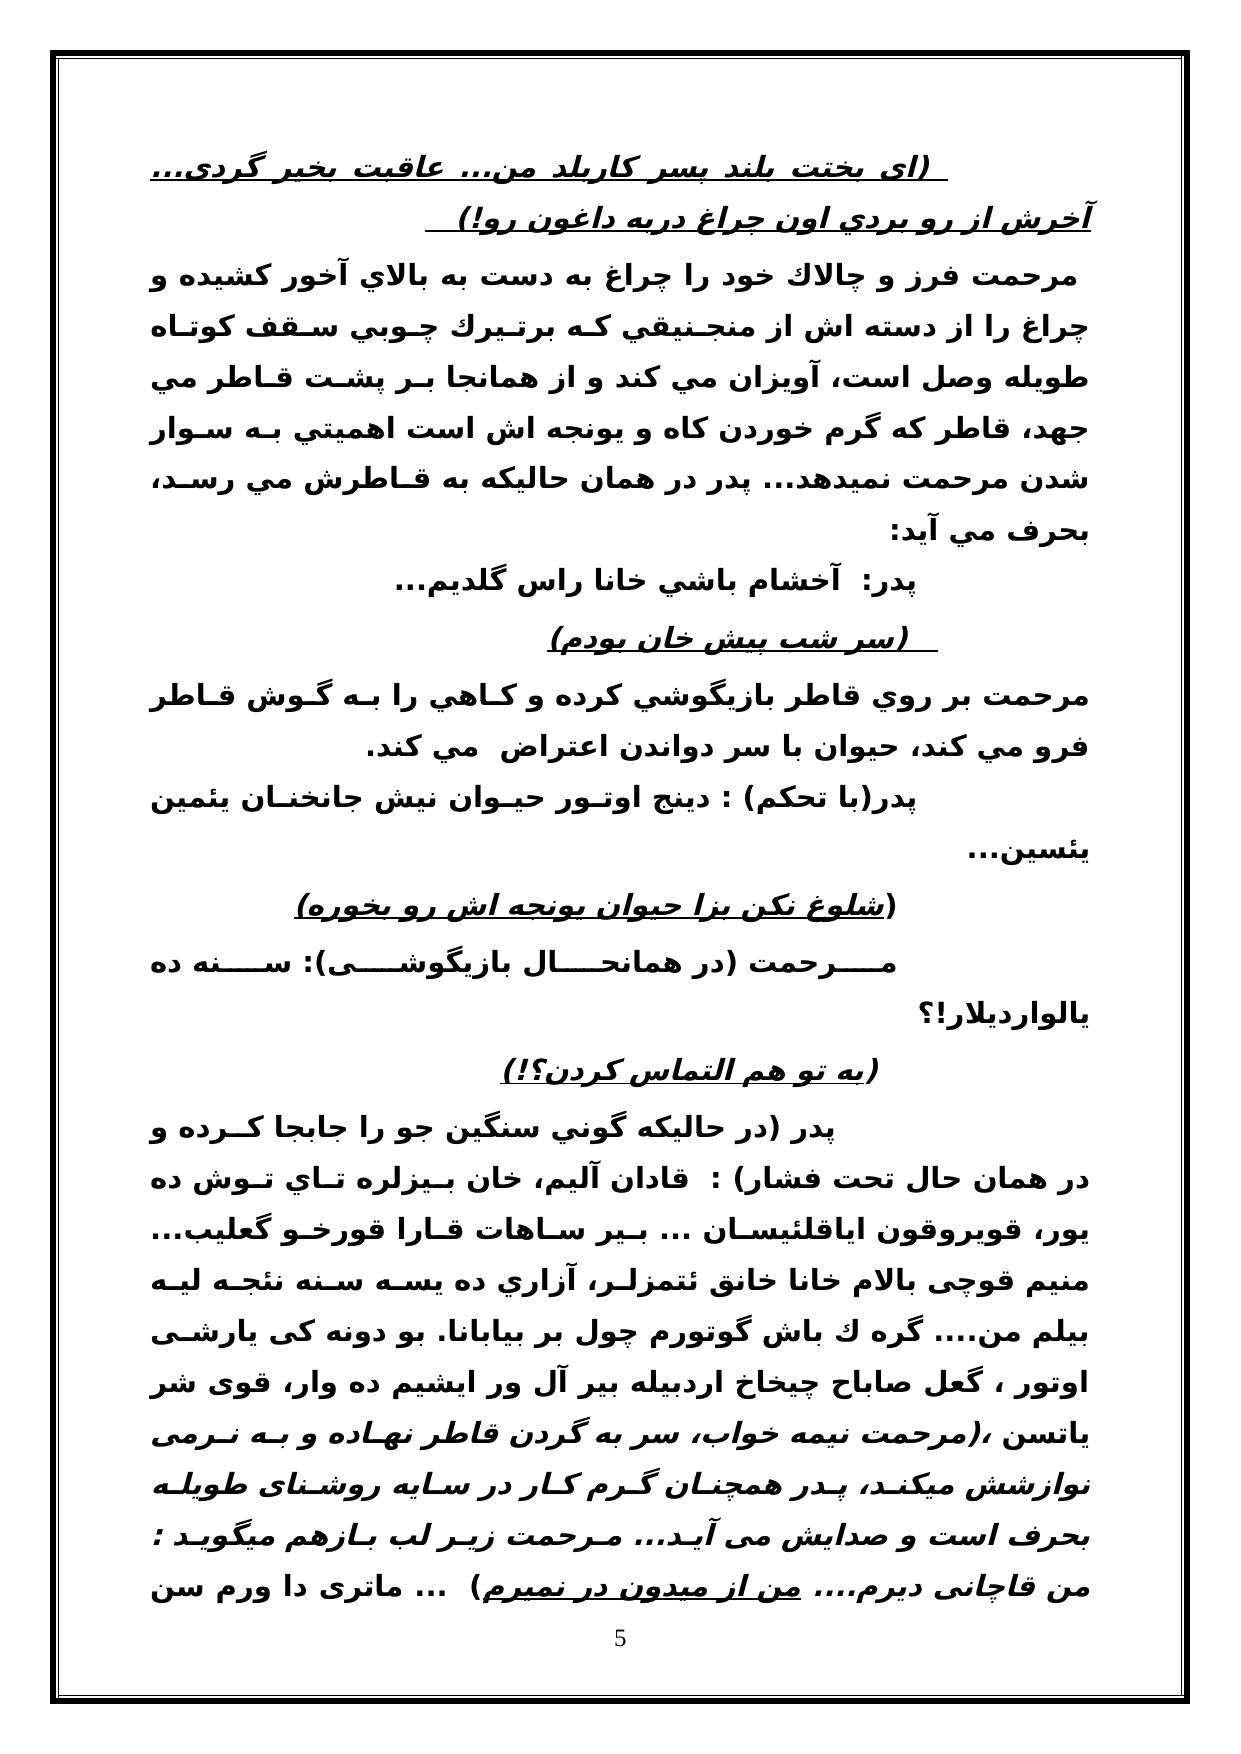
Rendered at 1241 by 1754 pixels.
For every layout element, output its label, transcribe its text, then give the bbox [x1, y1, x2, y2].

subtitle (به تو هم التماس كردن؟!) [150, 1053, 1091, 1087]
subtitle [150, 1111, 1090, 1603]
text مرحمت بر روي قاطر بازيگوشي كرده و كاهي را به گوش قاطر فرو مي كند، حیوان با سر دواندن اعتراض مي كند. [150, 678, 1090, 763]
subtitle (شلوغ نكن بزا حيوان يونجه اش رو بخوره) [150, 888, 1091, 922]
subtitle (ای بختت بلند پسر کاربلد من... عاقبت بخیر گردی... آخرش از رو بردي اون چراغ دربه داغون رو!) [150, 150, 1090, 235]
subtitle پدر: آخشام باشي خانا راس گلديم... [150, 564, 1090, 598]
subtitle پدر(با تحکم) : دينج اوتور حيوان نيش جانخنان يئمين يئسين... [150, 780, 1091, 865]
subtitle مرحمت (در همانحال بازیگوشی): سنه ده يالوارديلار!؟ [150, 945, 1091, 1030]
subtitle (سر شب پیش خان بودم) [150, 621, 1090, 655]
text مرحمت فرز و چالاك خود را چراغ به دست به بالاي آخور كشيده و چراغ را از دسته اش از منجنيقي كه برتيرك چوبي سقف كوتاه طويله وصل است، آويزان مي كند و از همانجا بر پشت قاطر مي جهد، قاطر كه گرم خوردن كاه و يونجه اش است اهميتي به سوار شدن مرحمت نميدهد... پدر در همان حاليكه به قاطرش مي رسد، بحرف مي آيد: [150, 258, 1090, 547]
